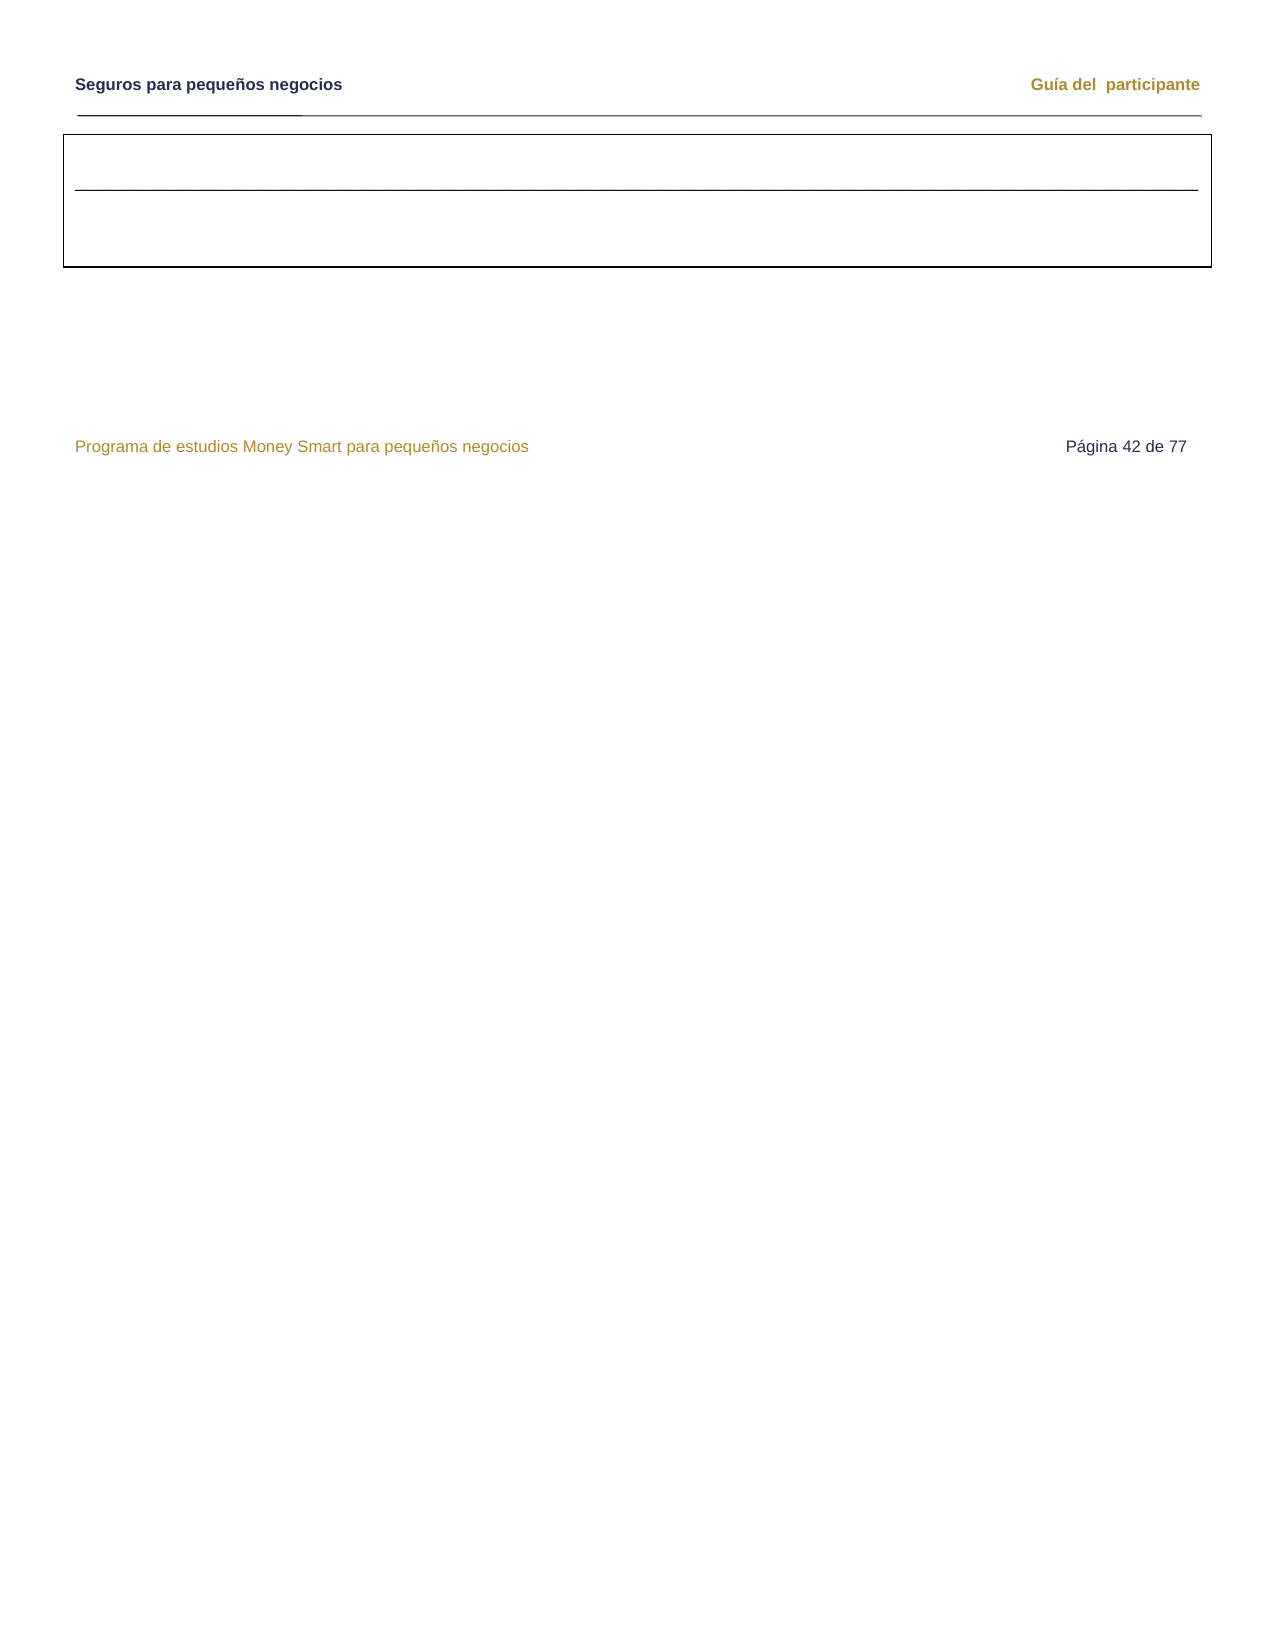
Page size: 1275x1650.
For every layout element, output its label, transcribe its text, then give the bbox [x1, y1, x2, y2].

table_cell __________________________________________________________________________________________________ __________________________________________________________________________________________________ __________________________________________________________________________________________________ [64, 135, 1211, 266]
picture [75, 0, 1202, 134]
